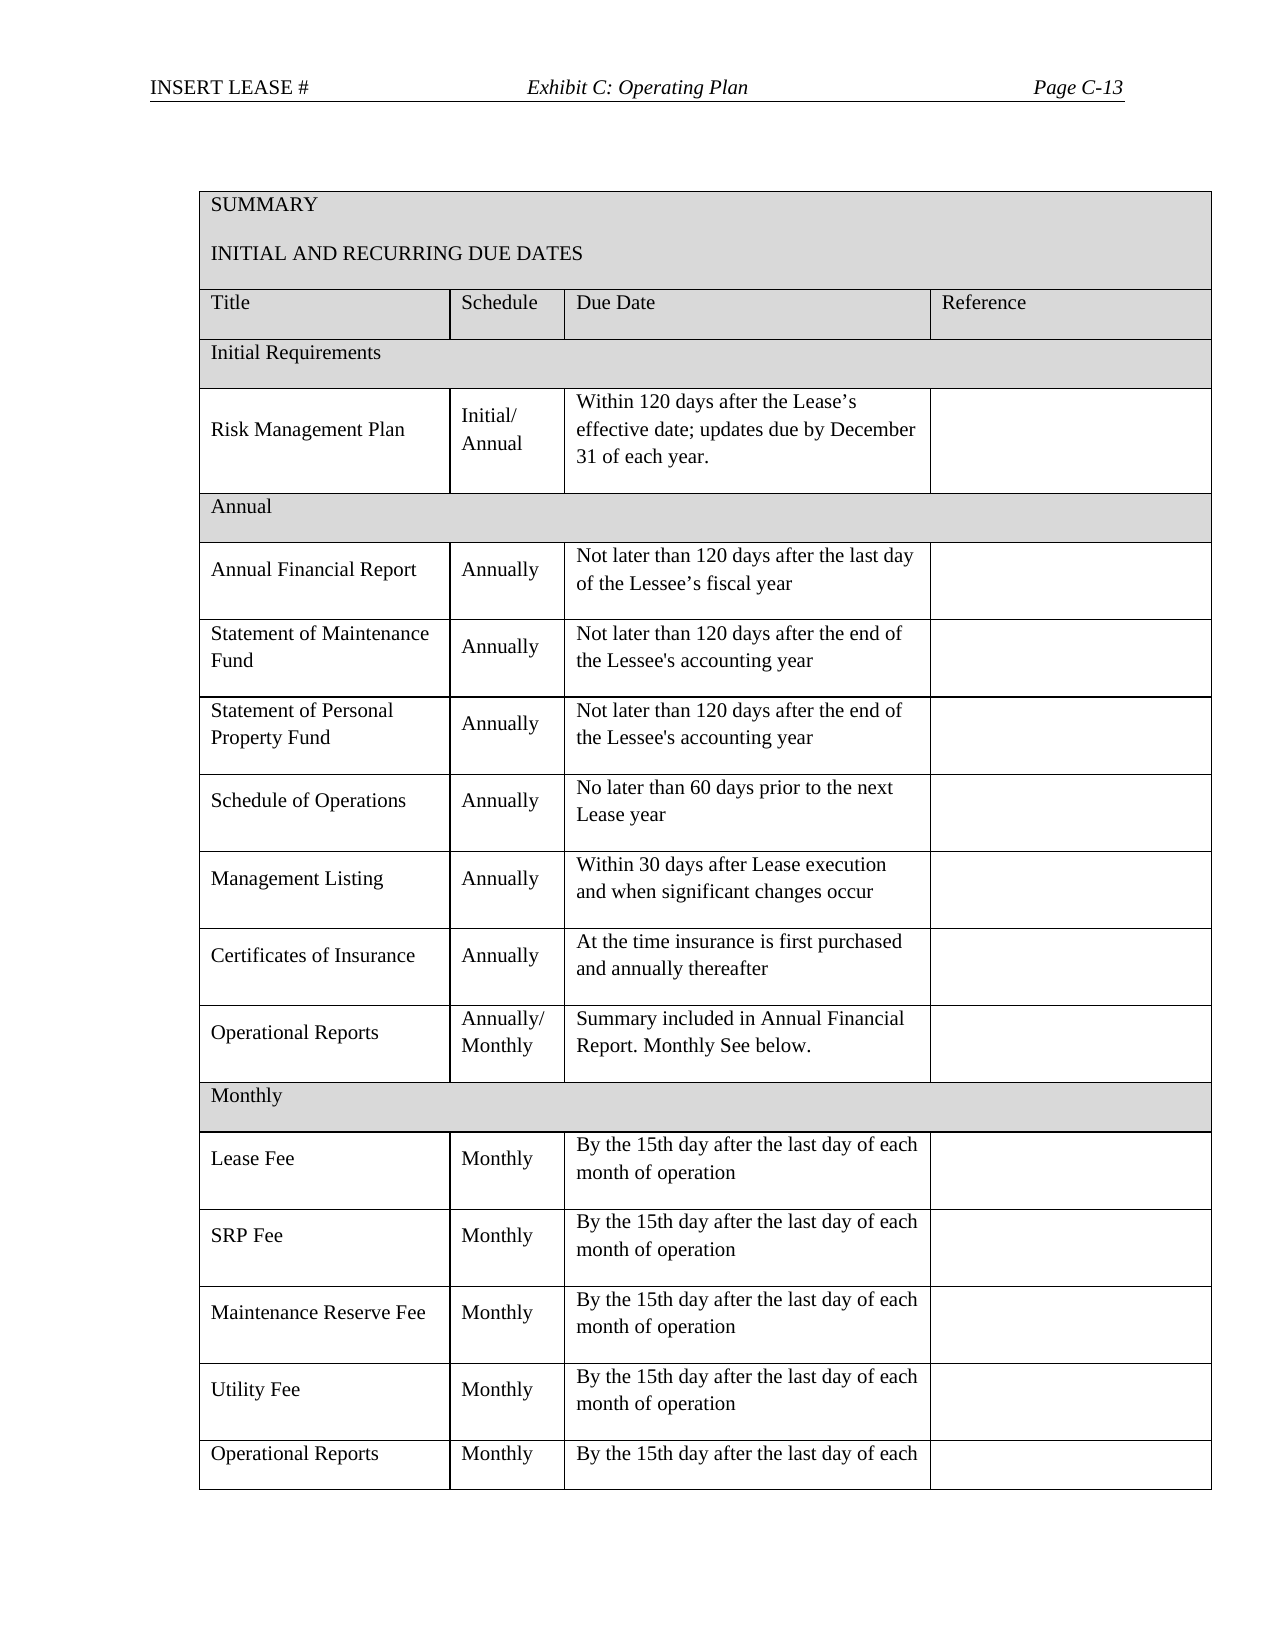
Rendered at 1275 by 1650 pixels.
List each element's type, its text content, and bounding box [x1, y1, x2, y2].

table_cell Monthly [451, 1133, 564, 1208]
table_cell [931, 543, 1211, 619]
table_cell [931, 1441, 1211, 1489]
table_cell Annually [451, 852, 564, 928]
table_cell Monthly [451, 1210, 564, 1286]
table_cell Schedule [451, 290, 564, 339]
table_cell Annually/ Monthly [451, 1006, 564, 1082]
table_cell Monthly [200, 1083, 1211, 1131]
table_cell [931, 389, 1211, 493]
table_cell Statement of Personal Property Fund [200, 698, 449, 773]
table_cell [931, 1133, 1211, 1208]
table_cell [931, 1287, 1211, 1363]
table_cell No later than 60 days prior to the next Lease year [565, 775, 930, 851]
table_cell Certificates of Insurance [200, 929, 449, 1005]
table_cell Statement of Maintenance Fund [200, 620, 449, 696]
table_cell Operational Reports [200, 1006, 449, 1082]
table_cell Management Listing [200, 852, 449, 928]
table_cell [931, 1364, 1211, 1440]
table_cell SRP Fee [200, 1210, 449, 1286]
table_cell By the 15th day after the last day of each month of operation [565, 1133, 930, 1208]
table_cell Due Date [565, 290, 930, 339]
table_cell Operational Reports [200, 1441, 449, 1489]
table_cell Not later than 120 days after the end of the Lessee's accounting year [565, 698, 930, 773]
table_cell Annually [451, 929, 564, 1005]
table_cell [931, 929, 1211, 1005]
table_cell Schedule of Operations [200, 775, 449, 851]
table_cell Within 120 days after the Lease’s effective date; updates due by December 31 of each year. [565, 389, 930, 493]
table_cell Utility Fee [200, 1364, 449, 1440]
table_cell At the time insurance is first purchased and annually thereafter [565, 929, 930, 1005]
table_cell Annually [451, 620, 564, 696]
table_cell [565, 1441, 930, 1489]
table_header SUMMARY INITIAL AND RECURRING DUE DATES [200, 192, 1211, 289]
table_cell Reference [931, 290, 1211, 339]
table_cell Maintenance Reserve Fee [200, 1287, 449, 1363]
table_cell By the 15th day after the last day of each month of operation [565, 1210, 930, 1286]
table_cell Risk Management Plan [200, 389, 449, 493]
table_cell Annually [451, 775, 564, 851]
table_cell [931, 775, 1211, 851]
table_cell Title [200, 290, 449, 339]
table_cell [931, 620, 1211, 696]
table_cell Annual [200, 494, 1211, 542]
table_cell Annually [451, 543, 564, 619]
table_cell Annually [451, 698, 564, 773]
table_cell By the 15th day after the last day of each month of operation [565, 1287, 930, 1363]
table_cell Monthly [451, 1364, 564, 1440]
table_cell Not later than 120 days after the last day of the Lessee’s fiscal year [565, 543, 930, 619]
table_cell Monthly [451, 1287, 564, 1363]
table_cell Initial Requirements [200, 340, 1211, 388]
table_cell Initial/ Annual [451, 389, 564, 493]
table_cell Annual Financial Report [200, 543, 449, 619]
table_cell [565, 1364, 930, 1440]
table_cell Not later than 120 days after the end of the Lessee's accounting year [565, 620, 930, 696]
table_cell Lease Fee [200, 1133, 449, 1208]
table_cell Within 30 days after Lease execution and when significant changes occur [565, 852, 930, 928]
table_cell [931, 1210, 1211, 1286]
table_cell [931, 698, 1211, 773]
table_cell [931, 1006, 1211, 1082]
table_cell [931, 852, 1211, 928]
table_cell Summary included in Annual Financial Report. Monthly See below. [565, 1006, 930, 1082]
table_cell Monthly [451, 1441, 564, 1489]
